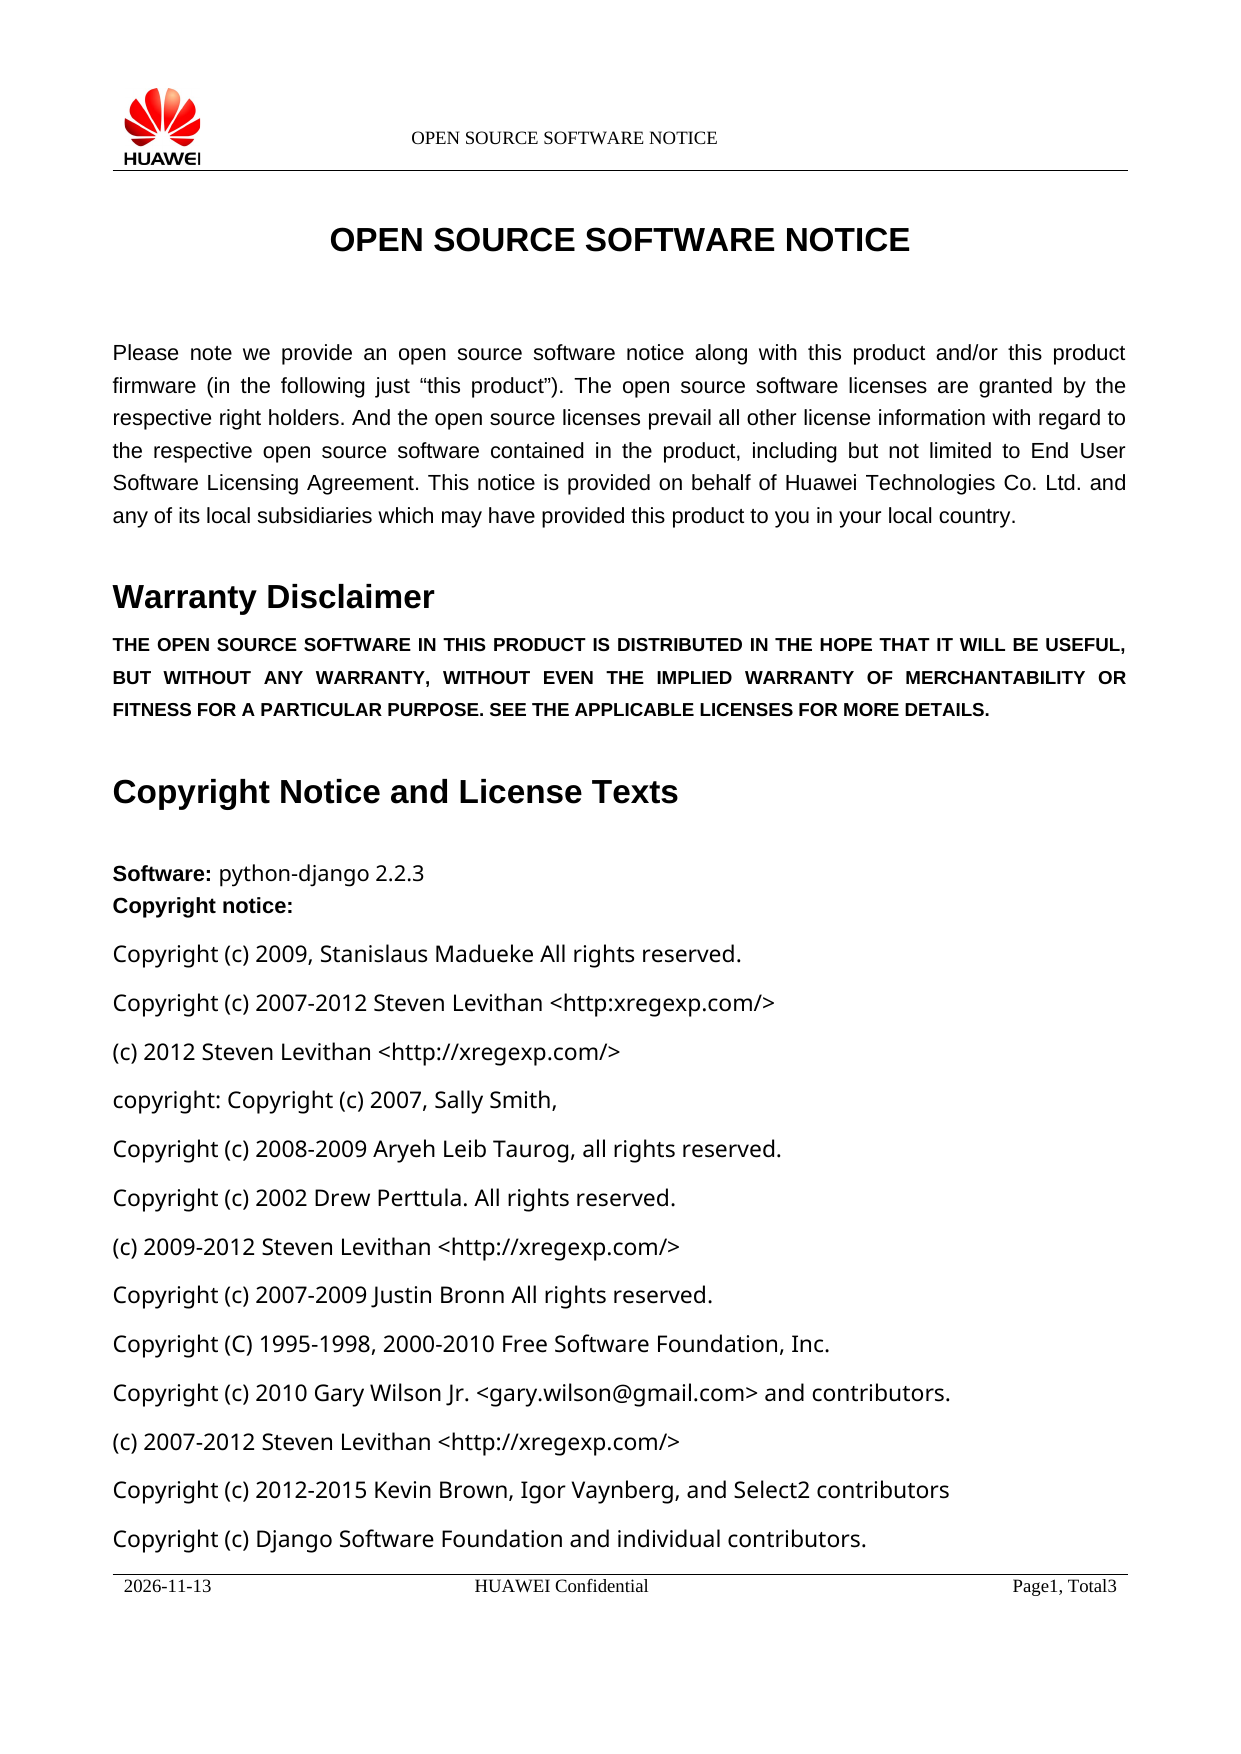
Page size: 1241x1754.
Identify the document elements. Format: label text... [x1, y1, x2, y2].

text Warranty Disclaimer [112, 564, 1128, 629]
picture [124, 88, 201, 165]
text Copyright Notice and License Texts [112, 759, 1128, 824]
text Please note we provide an open source software notice along with this product and/or this product firmware (in the following just “this product”). The open source software licenses are granted by the respective right holders. And the open source licenses prevail all other license information with regard to the respective open source software contained in the product, including but not limited to End User Software Licensing Agreement. This notice is provided on behalf of Huawei Technologies Co. Ltd. and any of its local subsidiaries which may have provided this product to you in your local country. [112, 336, 1128, 531]
text The open source software in this product is distributed in the hope that it will be useful, but WITHOUT ANY WARRANTY, without even the implied warranty of MERCHANTABILITY or FITNESS FOR A PARTICULAR PURPOSE. See the applicable licenses for more details. [112, 629, 1128, 726]
title Software: python-django 2.2.3 [112, 856, 1128, 889]
text OPEN SOURCE SOFTWARE NOTICE [112, 206, 1128, 271]
